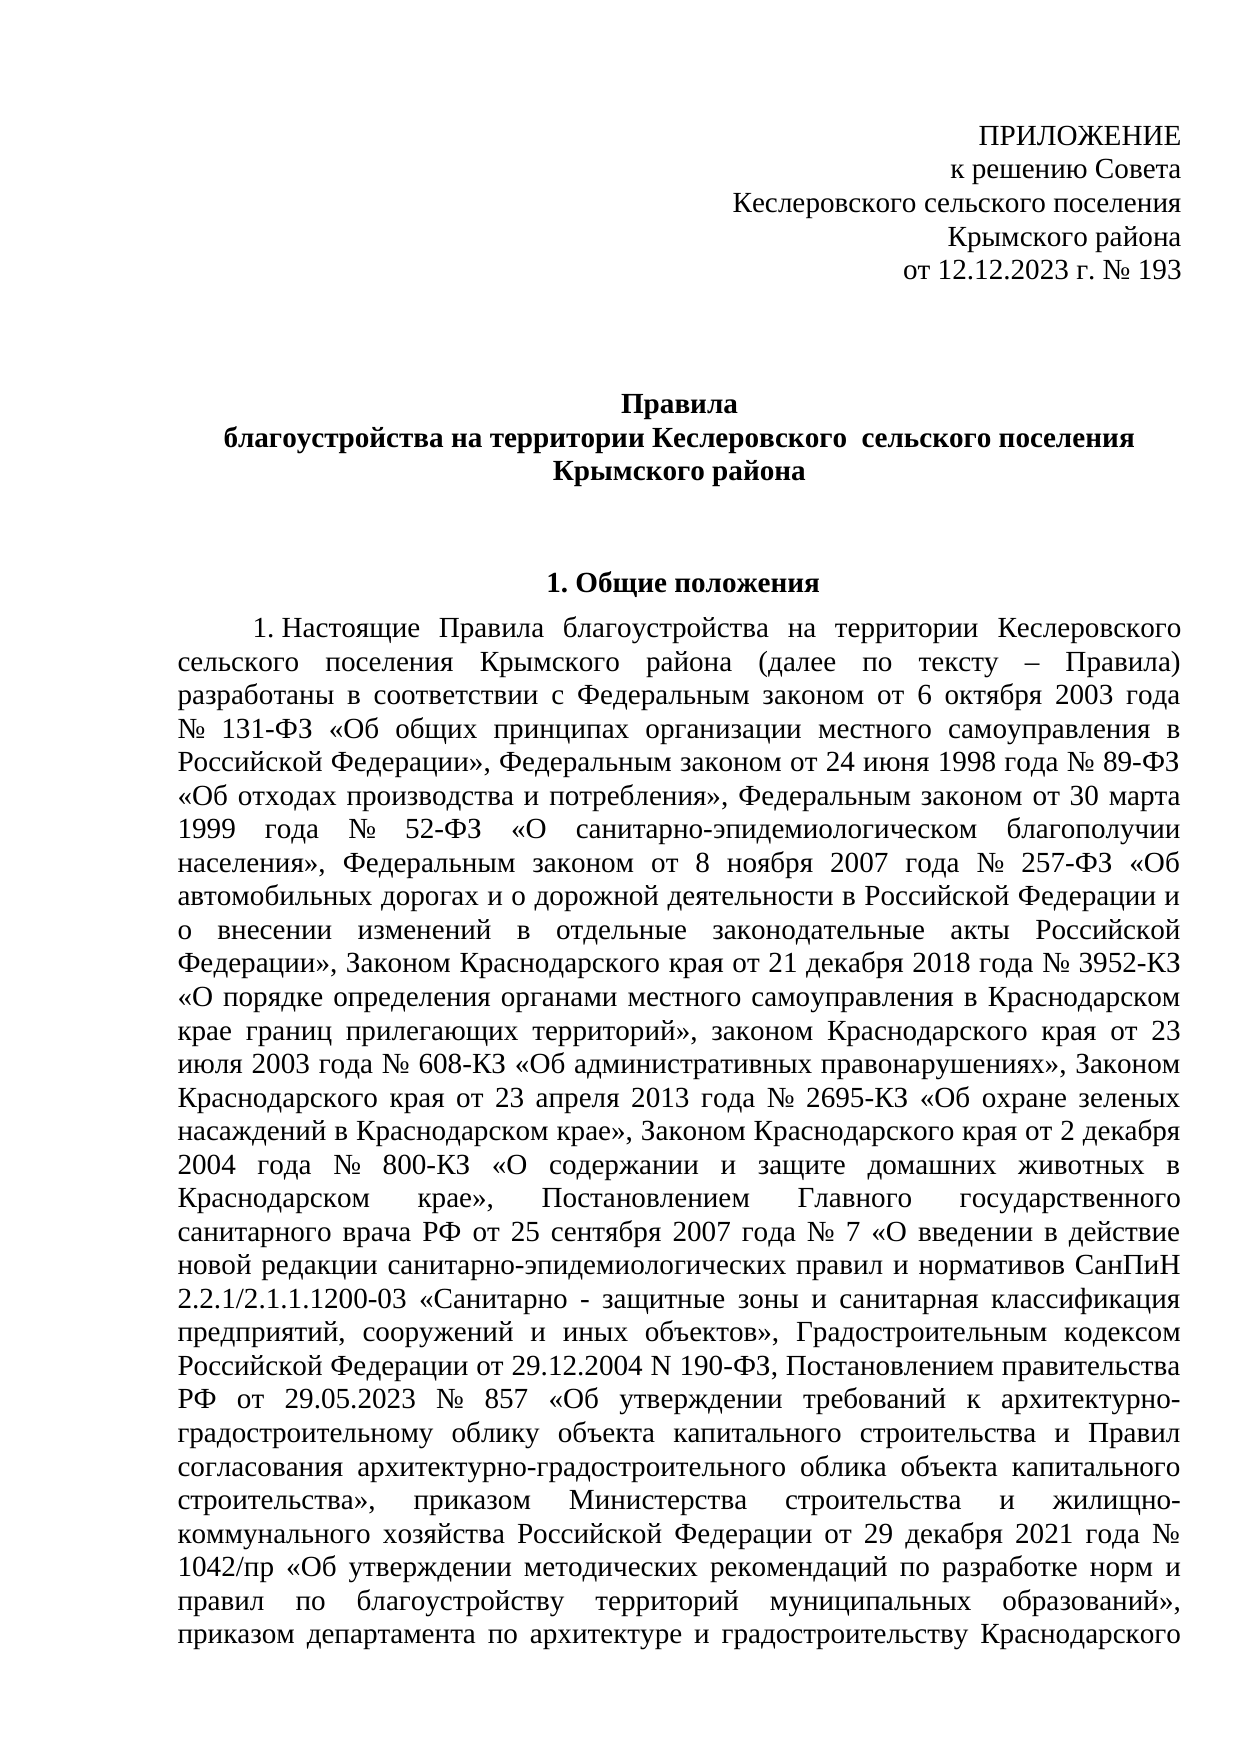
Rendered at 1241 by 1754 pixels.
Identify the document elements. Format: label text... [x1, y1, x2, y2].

text от 12.12.2023 г. № 193 [646, 252, 1181, 286]
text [177, 610, 1181, 1650]
text Правила [177, 386, 1181, 420]
text благоустройства на территории Кеслеровского сельского поселения Крымского района [177, 420, 1181, 487]
text Крымского района [177, 219, 1181, 252]
text к решению Совета [177, 152, 1181, 185]
text ПРИЛОЖЕНИЕ [552, 118, 1181, 152]
text Кеслеровского сельского поселения [177, 185, 1181, 219]
text 1. Общие положения [177, 565, 1181, 599]
